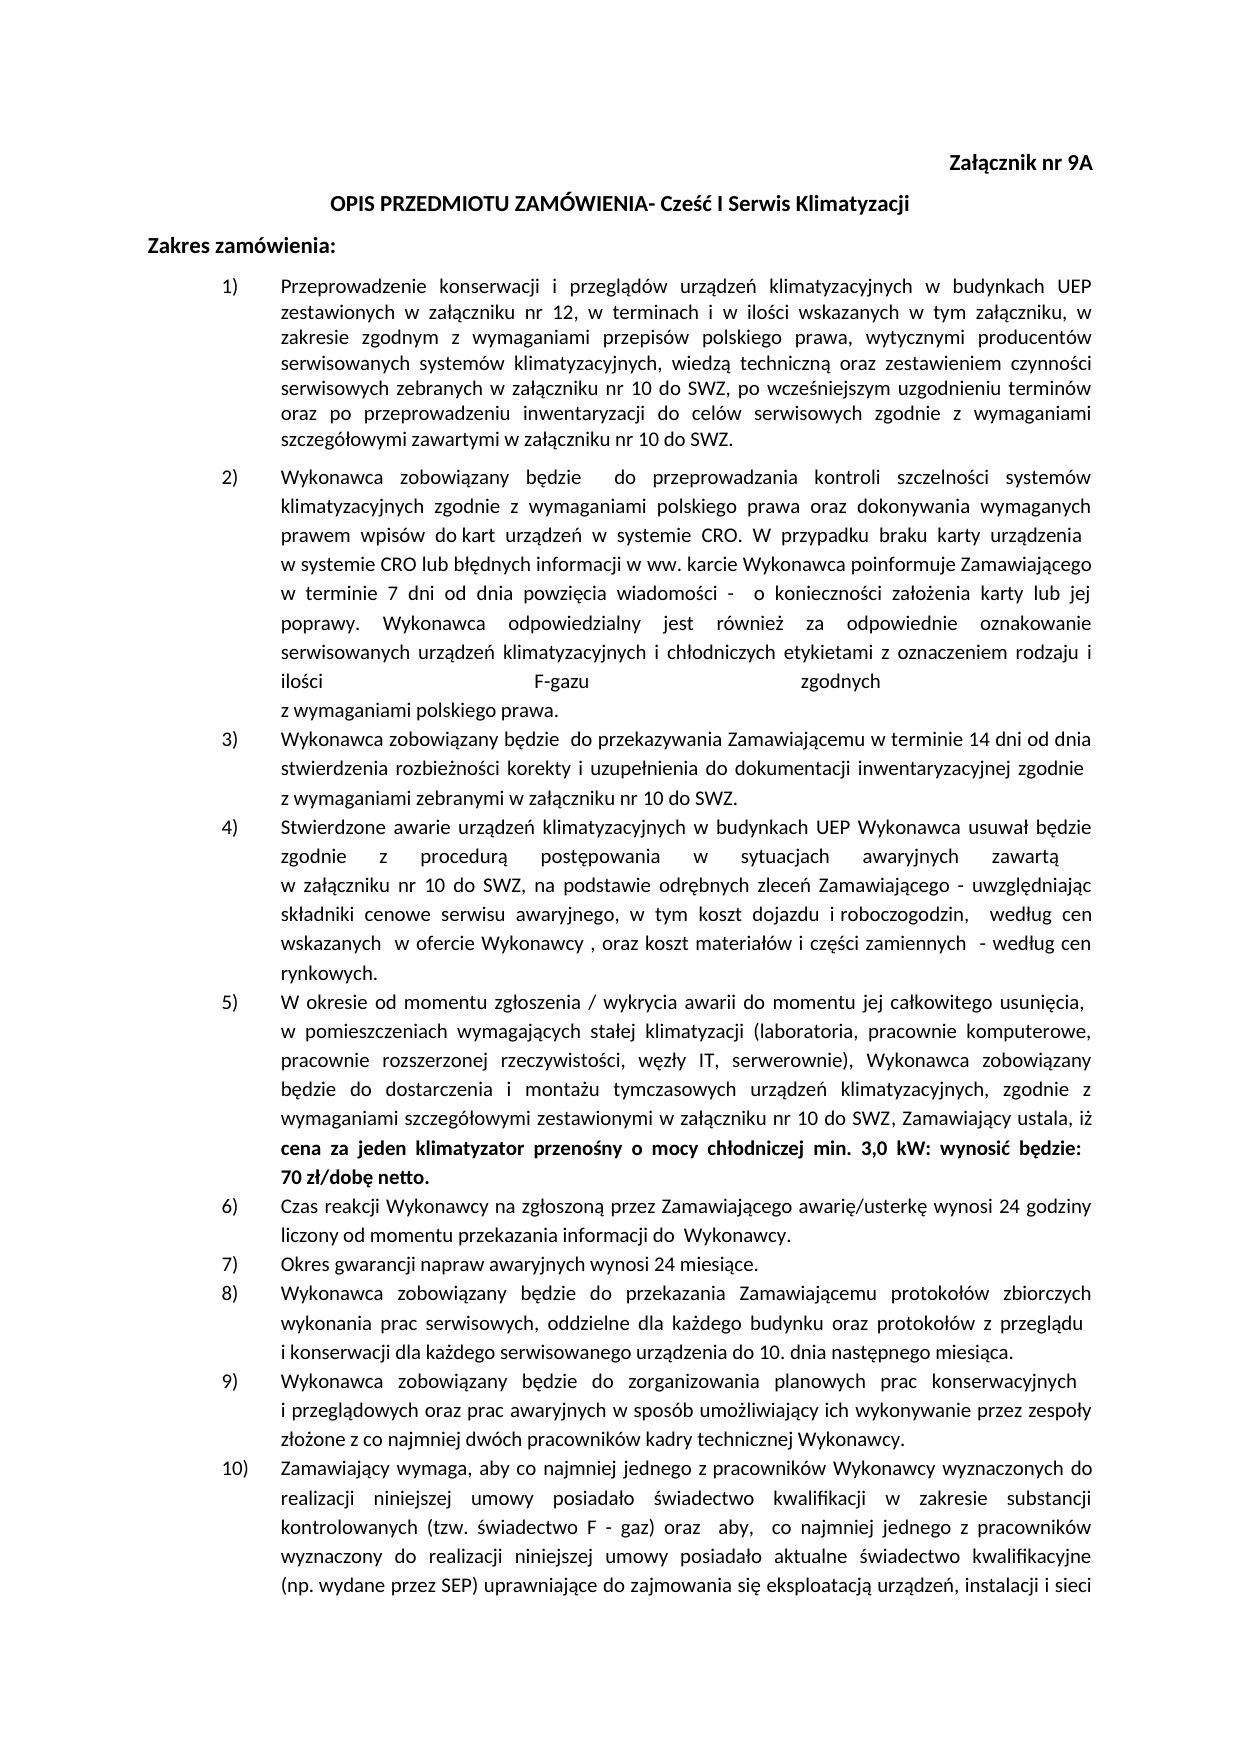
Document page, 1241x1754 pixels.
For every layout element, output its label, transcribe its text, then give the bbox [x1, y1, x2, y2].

list Wykonawca zobowiązany będzie do przekazania Zamawiającemu protokołów zbiorczych wykonania prac serwisowych, oddzielne dla każdego budynku oraz protokołów z przeglądu i konserwacji dla każdego serwisowanego urządzenia do 10. dnia następnego miesiąca. [221, 1281, 1093, 1364]
list W okresie od momentu zgłoszenia / wykrycia awarii do momentu jej całkowitego usunięcia, w pomieszczeniach wymagających stałej klimatyzacji (laboratoria, pracownie komputerowe, pracownie rozszerzonej rzeczywistości, węzły IT, serwerownie), Wykonawca zobowiązany będzie do dostarczenia i montażu tymczasowych urządzeń klimatyzacyjnych, zgodnie z wymaganiami szczegółowymi zestawionymi w załączniku nr 10 do SWZ, Zamawiający ustala, iż cena za jeden klimatyzator przenośny o mocy chłodniczej min. 3,0 kW: wynosić będzie: 70 zł/dobę netto. [221, 989, 1093, 1189]
list Okres gwarancji napraw awaryjnych wynosi 24 miesiące. [221, 1251, 1093, 1277]
list Stwierdzone awarie urządzeń klimatyzacyjnych w budynkach UEP Wykonawca usuwał będzie zgodnie z procedurą postępowania w sytuacjach awaryjnych zawartą w załączniku nr 10 do SWZ, na podstawie odrębnych zleceń Zamawiającego - uwzględniając składniki cenowe serwisu awaryjnego, w tym koszt dojazdu i roboczogodzin, według cen wskazanych w ofercie Wykonawcy , oraz koszt materiałów i części zamiennych - według cen rynkowych. [221, 814, 1093, 985]
list Wykonawca zobowiązany będzie do przekazywania Zamawiającemu w terminie 14 dni od dnia stwierdzenia rozbieżności korekty i uzupełnienia do dokumentacji inwentaryzacyjnej zgodnie z wymaganiami zebranymi w załączniku nr 10 do SWZ. [221, 726, 1093, 810]
list Czas reakcji Wykonawcy na zgłoszoną przez Zamawiającego awarię/usterkę wynosi 24 godziny liczony od momentu przekazania informacji do Wykonawcy. [221, 1193, 1093, 1248]
list Wykonawca zobowiązany będzie do przeprowadzania kontroli szczelności systemów klimatyzacyjnych zgodnie z wymaganiami polskiego prawa oraz dokonywania wymaganych prawem wpisów do kart urządzeń w systemie CRO. W przypadku braku karty urządzenia w systemie CRO lub błędnych informacji w ww. karcie Wykonawca poinformuje Zamawiającego w terminie 7 dni od dnia powzięcia wiadomości - o konieczności założenia karty lub jej poprawy. Wykonawca odpowiedzialny jest również za odpowiednie oznakowanie serwisowanych urządzeń klimatyzacyjnych i chłodniczych etykietami z oznaczeniem rodzaju i ilości F-gazu zgodnych z wymaganiami polskiego prawa. [221, 464, 1093, 723]
list Przeprowadzenie konserwacji i przeglądów urządzeń klimatyzacyjnych w budynkach UEP zestawionych w załączniku nr 12, w terminach i w ilości wskazanych w tym załączniku, w zakresie zgodnym z wymaganiami przepisów polskiego prawa, wytycznymi producentów serwisowanych systemów klimatyzacyjnych, wiedzą techniczną oraz zestawieniem czynności serwisowych zebranych w załączniku nr 10 do SWZ, po wcześniejszym uzgodnieniu terminów oraz po przeprowadzeniu inwentaryzacji do celów serwisowych zgodnie z wymaganiami szczegółowymi zawartymi w załączniku nr 10 do SWZ. [221, 273, 1093, 451]
text OPIS PRZEDMIOTU ZAMÓWIENIA- Cześć I Serwis Klimatyzacji [148, 189, 1093, 218]
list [221, 1456, 1093, 1598]
list Wykonawca zobowiązany będzie do zorganizowania planowych prac konserwacyjnych i przeglądowych oraz prac awaryjnych w sposób umożliwiający ich wykonywanie przez zespoły złożone z co najmniej dwóch pracowników kadry technicznej Wykonawcy. [221, 1368, 1093, 1452]
text Załącznik nr 9A [148, 148, 1093, 176]
text Zakres zamówienia: [148, 232, 1093, 259]
